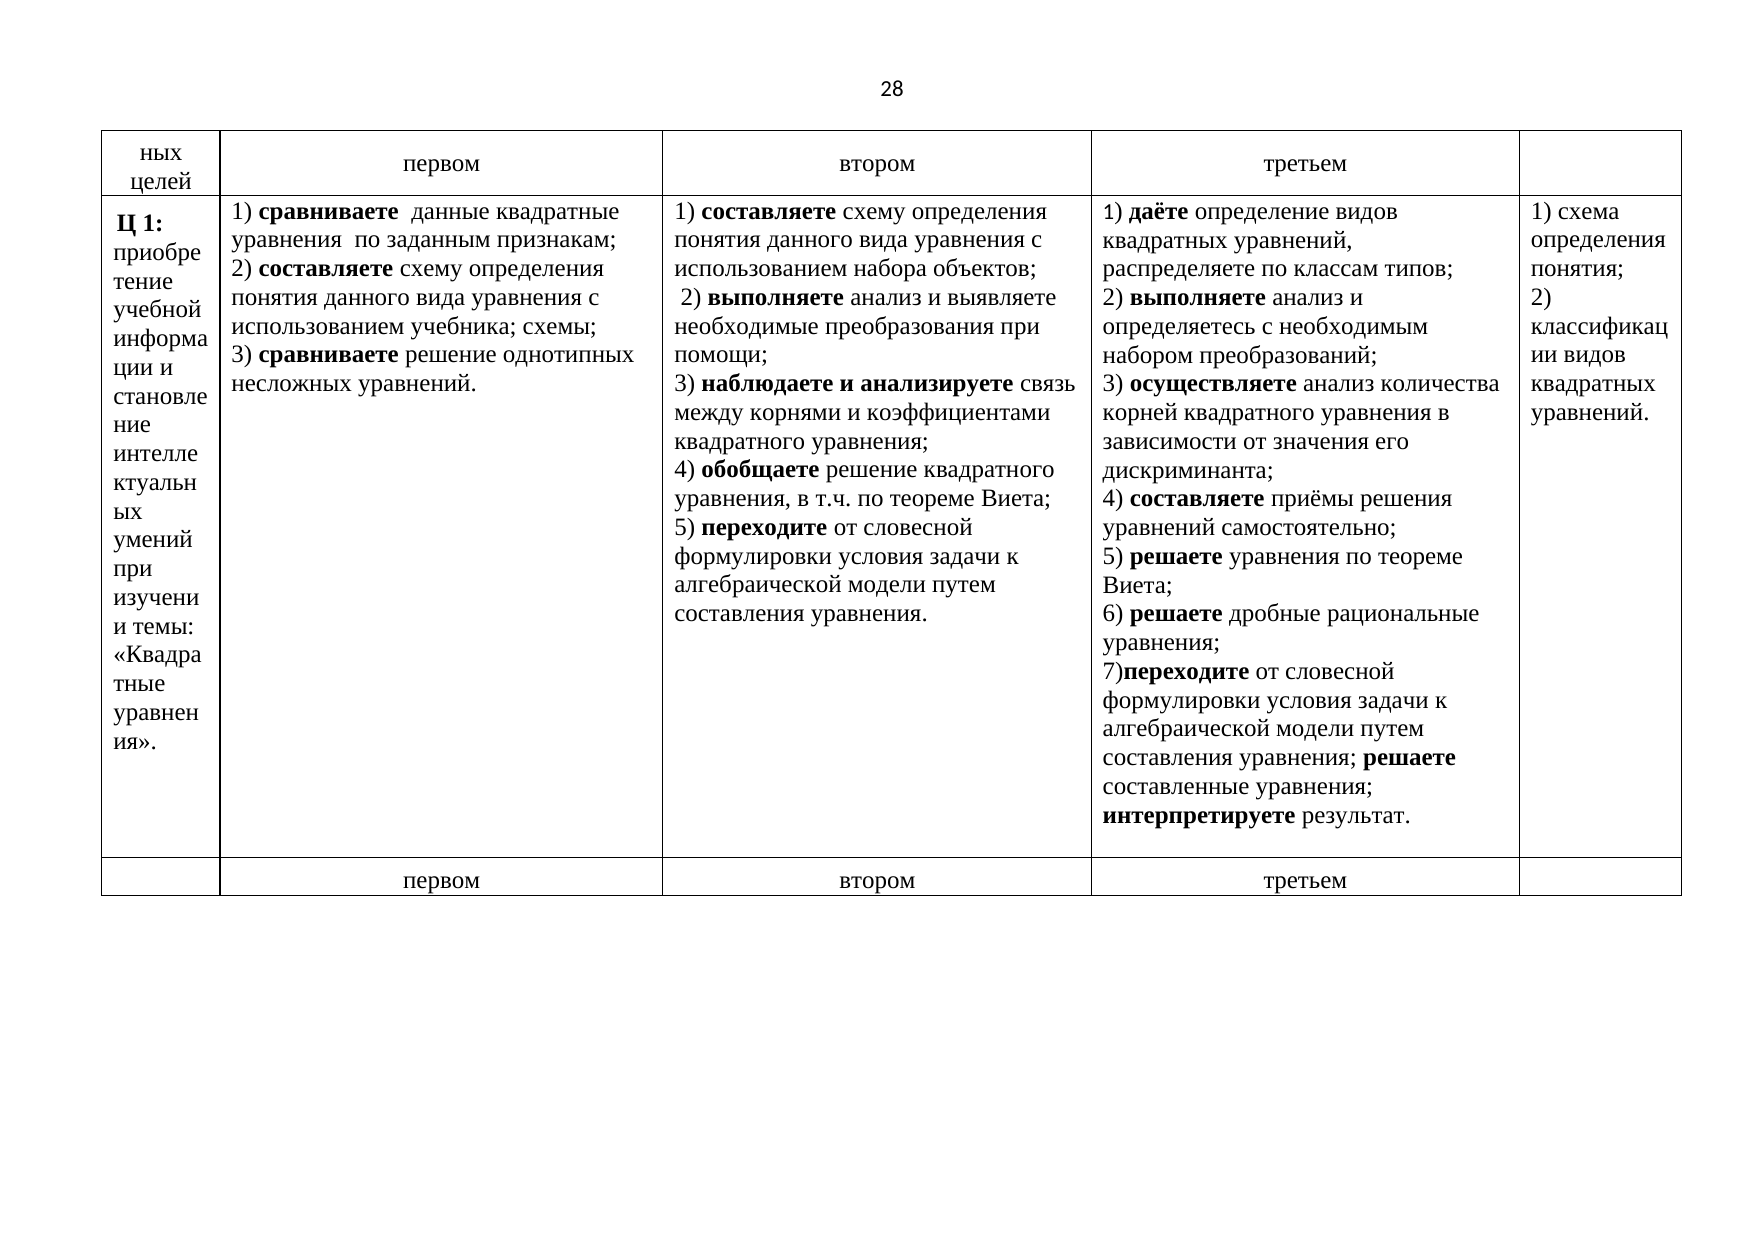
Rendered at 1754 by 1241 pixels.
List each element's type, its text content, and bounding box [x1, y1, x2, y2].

table_cell 1) составляете схему определения понятия данного вида уравнения с использованием набора объектов; 2) выполняете анализ и выявляете необходимые преобразования при помощи; 3) наблюдаете и анализируете связь между корнями и коэффициентами квадратного уравнения; 4) обобщаете решение квадратного уравнения, в т.ч. по теореме Виета; 5) переходите от словесной формулировки условия задачи к алгебраической модели путем составления уравнения. [663, 196, 1091, 857]
table_cell первом [221, 858, 662, 895]
table_cell 1) сравниваете данные квадратные уравнения по заданным признакам; 2) составляете схему определения понятия данного вида уравнения с использованием учебника; схемы; 3) сравниваете решение однотипных несложных уравнений. [221, 196, 662, 857]
table_cell третьем [1092, 858, 1519, 895]
table_cell [1520, 858, 1681, 895]
table_cell третьем [1092, 131, 1519, 195]
table_cell [102, 858, 219, 895]
table_cell 1) схема определения понятия; 2) классификации видов квадратных уравнений. [1520, 196, 1681, 857]
table_cell втором [663, 131, 1091, 195]
table_cell Ц 1: приобретение учебной информации и становление интеллектуальных умений при изучении темы: «Квадратные уравнения». [102, 196, 219, 857]
table_cell 1) даёте определение видов квадратных уравнений, распределяете по классам типов; 2) выполняете анализ и определяетесь с необходимым набором преобразований; 3) осуществляете анализ количества корней квадратного уравнения в зависимости от значения его дискриминанта; 4) составляете приёмы решения уравнений самостоятельно; 5) решаете уравнения по теореме Виета; 6) решаете дробные рациональные уравнения; 7)переходите от словесной формулировки условия задачи к алгебраической модели путем составления уравнения; решаете составленные уравнения; интерпретируете результат. [1092, 196, 1519, 857]
table_cell втором [663, 858, 1091, 895]
table_cell первом [221, 131, 662, 195]
